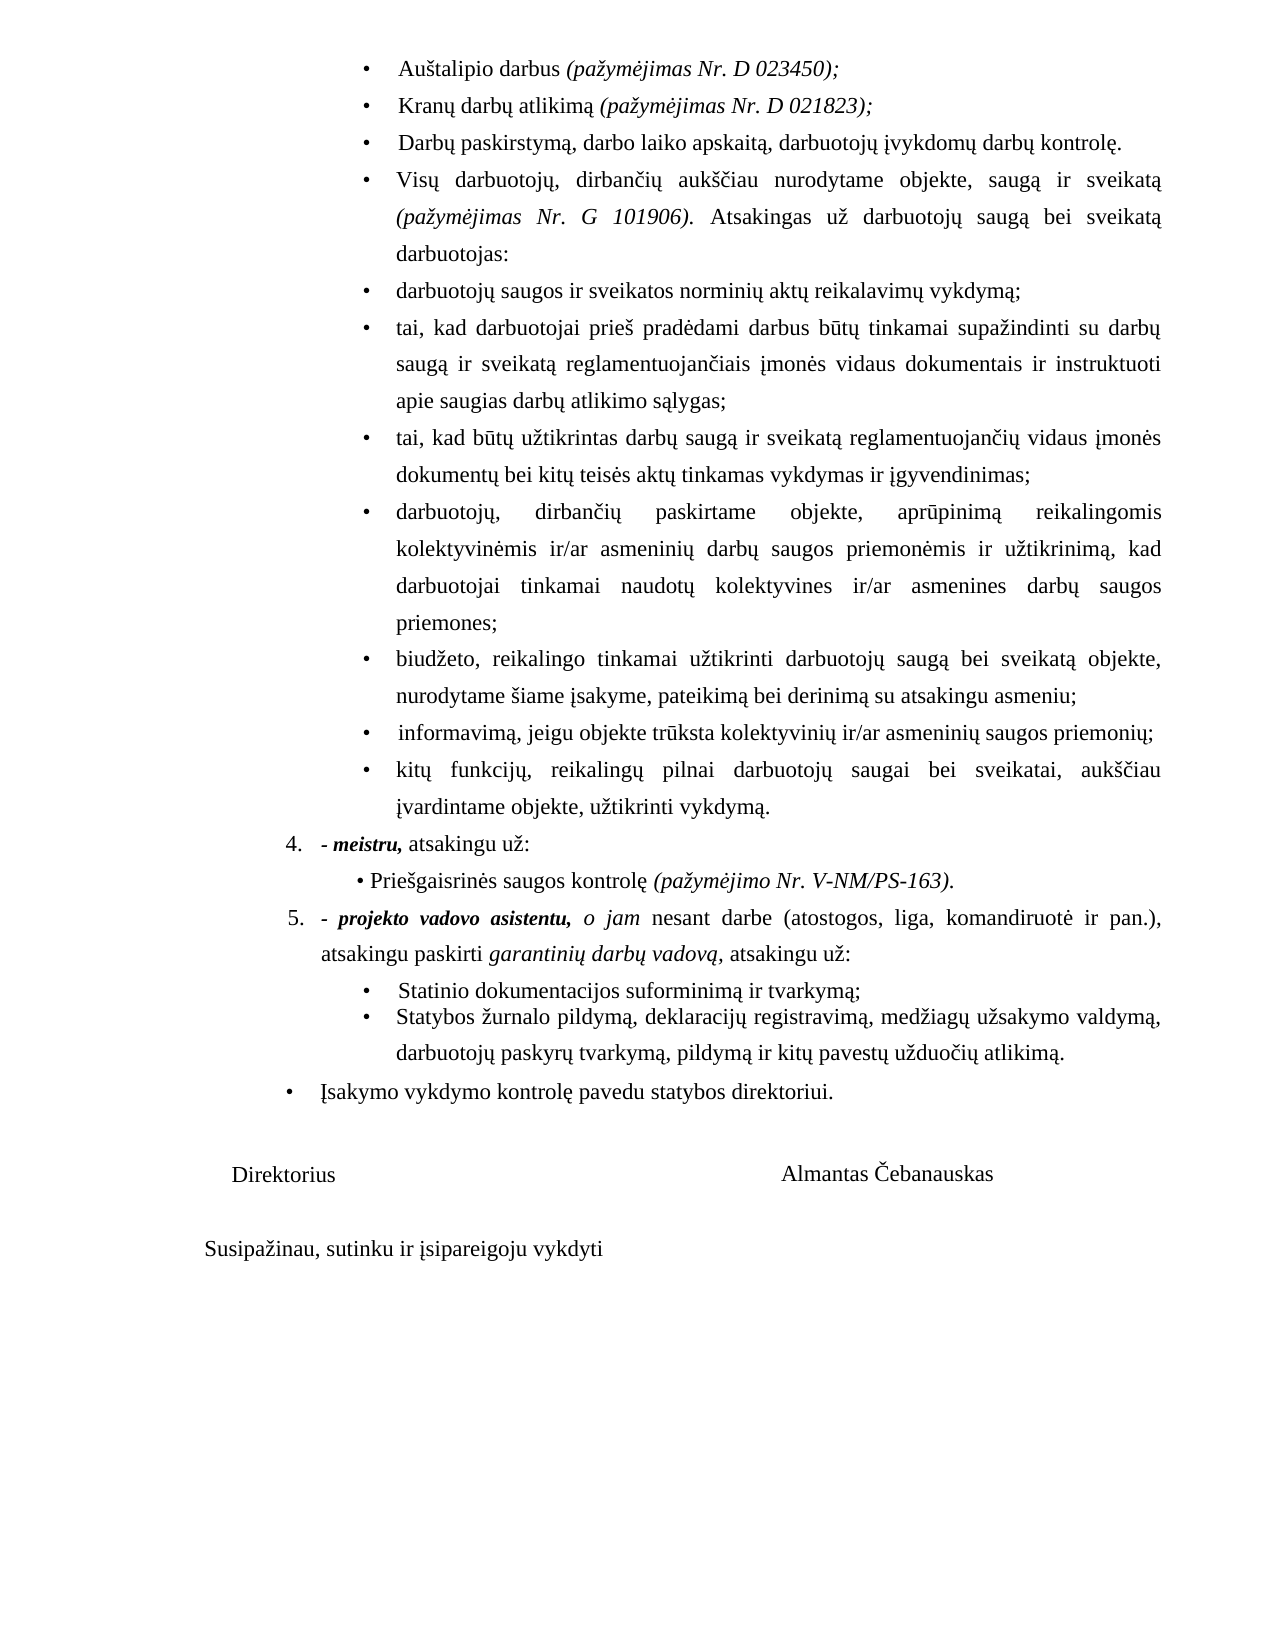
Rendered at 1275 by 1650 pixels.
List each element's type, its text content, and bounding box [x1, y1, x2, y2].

list kitų funkcijų, reikalingų pilnai darbuotojų saugai bei sveikatai, aukščiau įvardintame objekte, užtikrinti vykdymą. [362, 756, 1162, 819]
list - meistru, atsakingu už: [285, 830, 1162, 856]
list Auštalipio darbus (pažymėjimas Nr. D 023450); [362, 56, 1162, 82]
list Statinio dokumentacijos suforminimą ir tvarkymą; [362, 977, 1162, 1003]
list Įsakymo vykdymo kontrolę pavedu statybos direktoriui. [285, 1078, 834, 1104]
list Statybos žurnalo pildymą, deklaracijų registravimą, medžiagų užsakymo valdymą, darbuotojų paskyrų tvarkymą, pildymą ir kitų pavestų užduočių atlikimą. [362, 1003, 1162, 1066]
list darbuotojų, dirbančių paskirtame objekte, aprūpinimą reikalingomis kolektyvinėmis ir/ar asmeninių darbų saugos priemonėmis ir užtikrinimą, kad darbuotojai tinkamai naudotų kolektyvines ir/ar asmenines darbų saugos priemones; [362, 498, 1162, 635]
text • Priešgaisrinės saugos kontrolę (pažymėjimo Nr. V-NM/PS-163). [356, 867, 1162, 893]
list tai, kad būtų užtikrintas darbų saugą ir sveikatą reglamentuojančių vidaus įmonės dokumentų bei kitų teisės aktų tinkamas vykdymas ir įgyvendinimas; [362, 424, 1162, 487]
text Susipažinau, sutinku ir įsipareigoju vykdyti [204, 1235, 603, 1261]
list Darbų paskirstymą, darbo laiko apskaitą, darbuotojų įvykdomų darbų kontrolę. [362, 129, 1162, 156]
list biudžeto, reikalingo tinkamai užtikrinti darbuotojų saugą bei sveikatą objekte, nurodytame šiame įsakyme, pateikimą bei derinimą su atsakingu asmeniu; [362, 646, 1162, 709]
list tai, kad darbuotojai prieš pradėdami darbus būtų tinkamai supažindinti su darbų saugą ir sveikatą reglamentuojančiais įmonės vidaus dokumentais ir instruktuoti apie saugias darbų atlikimo sąlygas; [362, 314, 1162, 414]
list Visų darbuotojų, dirbančių aukščiau nurodytame objekte, saugą ir sveikatą (pažymėjimas Nr. G 101906). Atsakingas už darbuotojų saugą bei sveikatą darbuotojas: [362, 166, 1162, 266]
list darbuotojų saugos ir sveikatos norminių aktų reikalavimų vykdymą; [362, 277, 1162, 303]
list Kranų darbų atlikimą (pažymėjimas Nr. D 021823); [362, 92, 1162, 119]
text Almantas Čebanauskas [73, 1160, 994, 1186]
list informavimą, jeigu objekte trūksta kolektyvinių ir/ar asmeninių saugos priemonių; [362, 719, 1162, 746]
list - projekto vadovo asistentu, o jam nesant darbe (atostogos, liga, komandiruotė ir pan.), atsakingu paskirti garantinių darbų vadovą, atsakingu už: [287, 904, 1162, 967]
